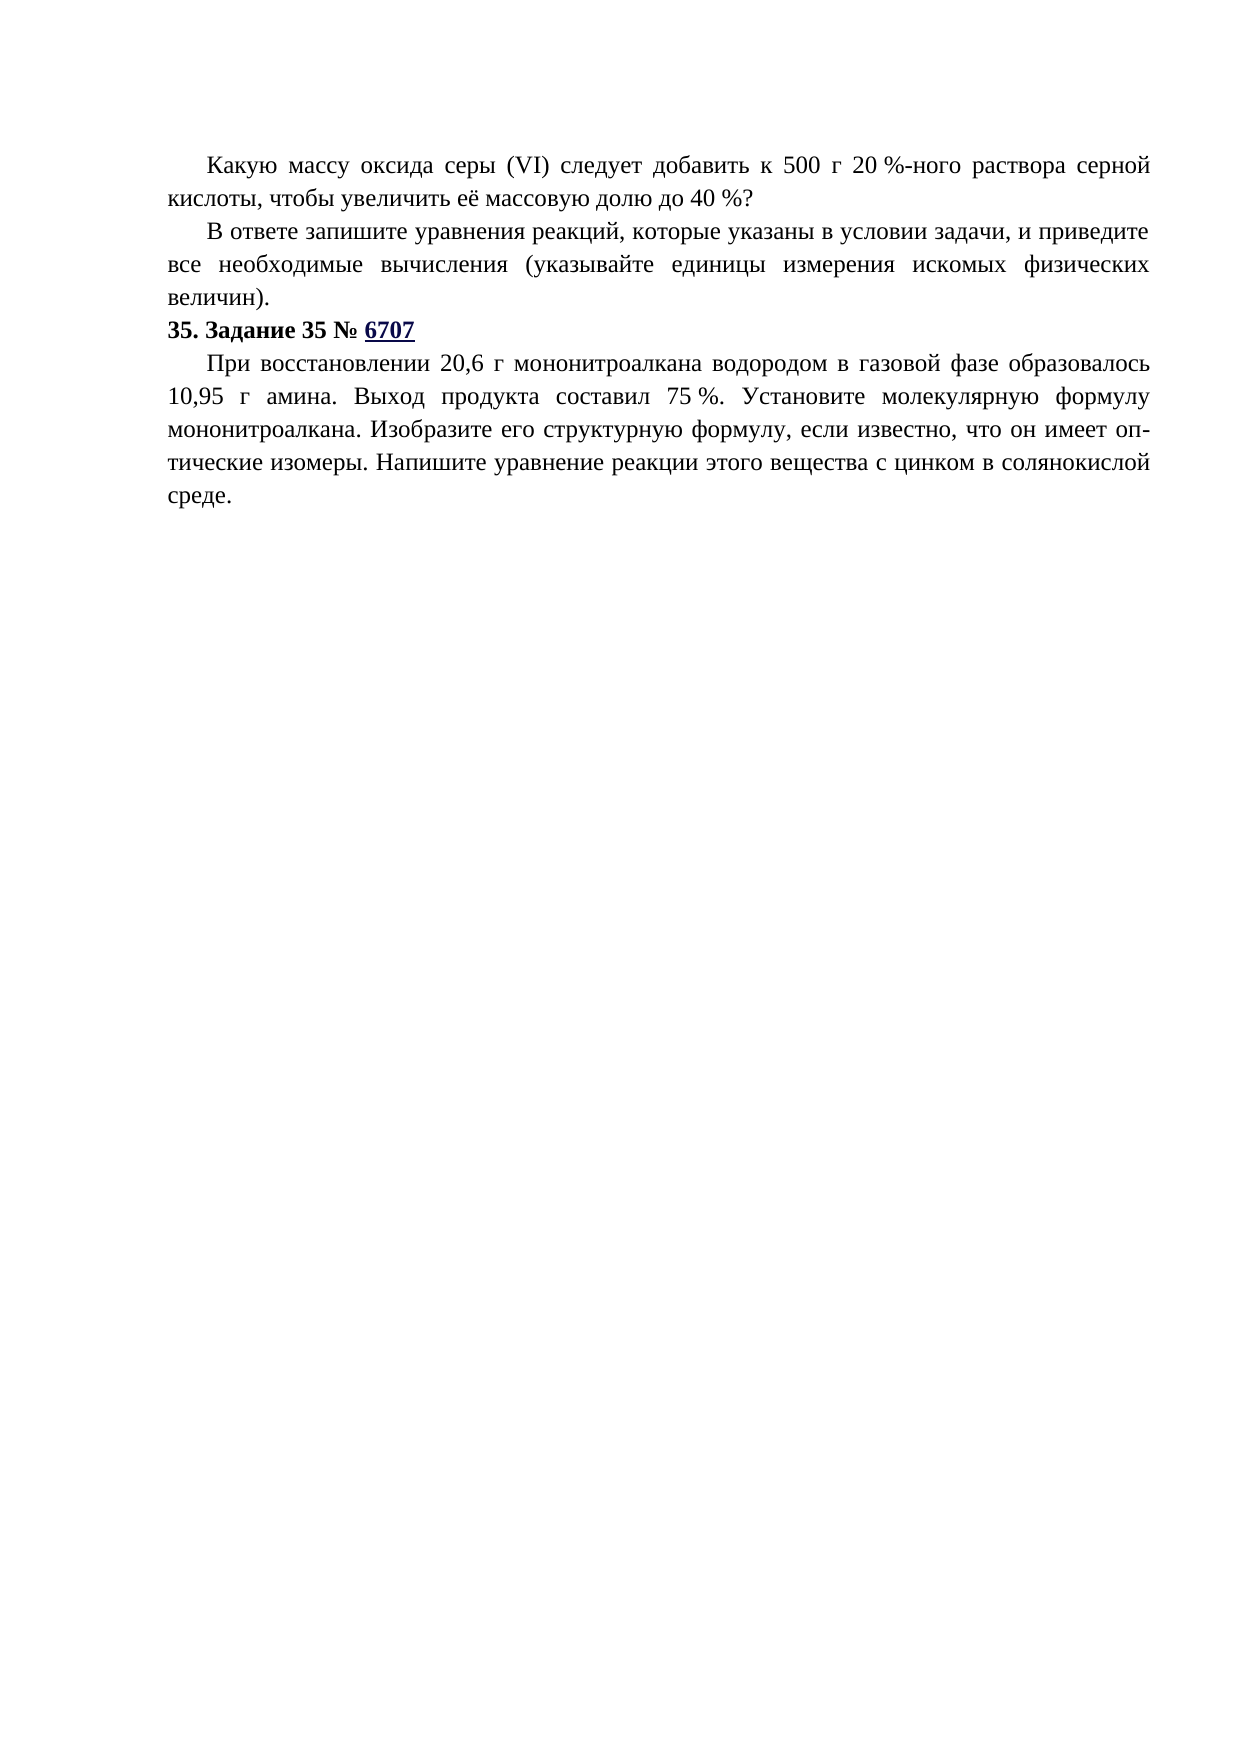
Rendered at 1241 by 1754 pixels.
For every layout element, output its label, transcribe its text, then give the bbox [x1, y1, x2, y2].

text В ответе запишите уравнения реакций, которые указаны в условии задачи, и приведите все необходимые вычисления (указывайте единицы измерения искомых физических величин). [167, 216, 1150, 311]
text При восстановлении 20,6 г мононитроалкана водородом в газовой фазе образовалось 10,95 г амина. Выход продукта составил 75 %. Установите молекулярную формулу мононитроалкана. Изобразите его структурную формулу, если известно, что он имеет оптические изомеры. Напишите уравнение реакции этого вещества с цинком в солянокислой среде. [167, 348, 1150, 509]
text 35. Задание 35 № 6707 [167, 315, 1150, 344]
text Какую массу оксида серы (VI) следует добавить к 500 г 20 %-ного раствора серной кислоты, чтобы увеличить её массовую долю до 40 %? [167, 150, 1150, 212]
